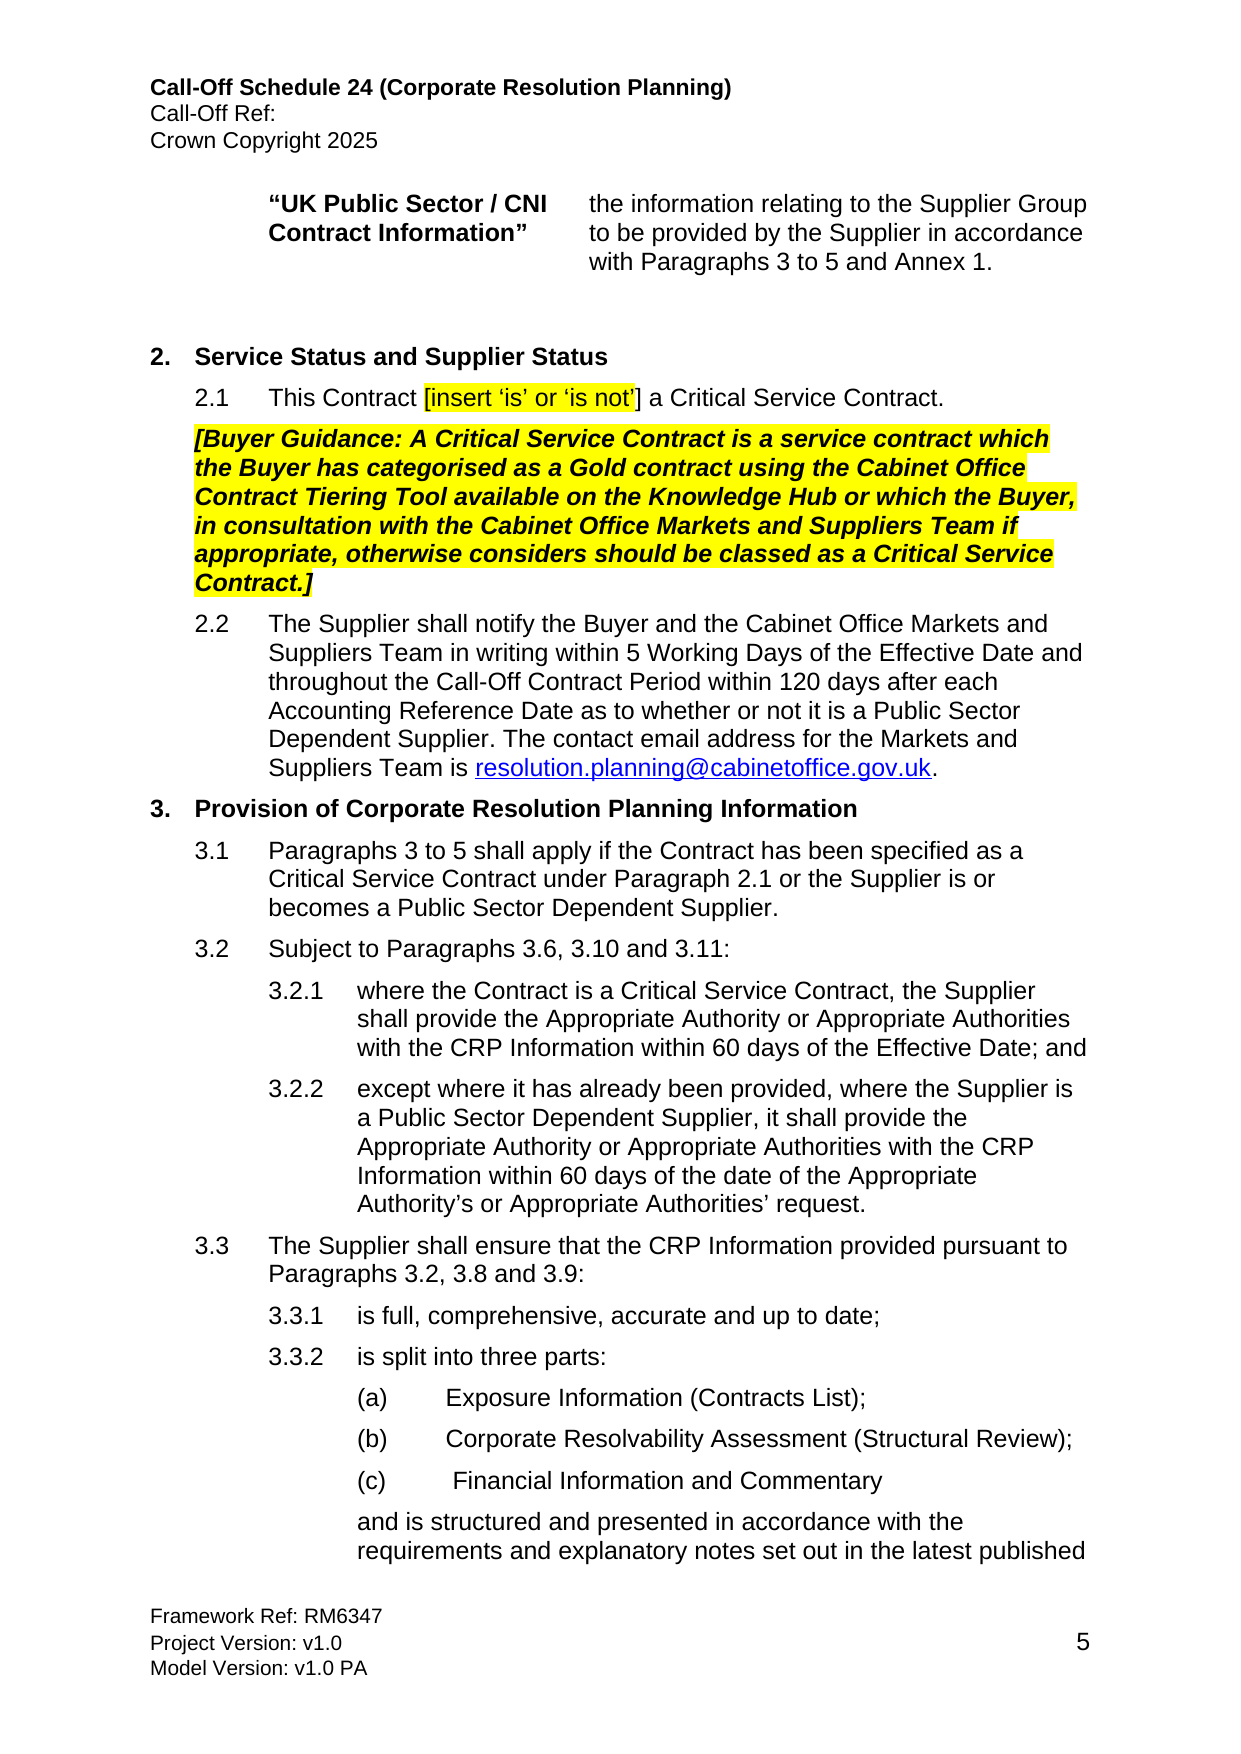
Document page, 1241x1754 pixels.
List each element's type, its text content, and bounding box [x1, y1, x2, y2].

list Subject to Paragraphs 3.6, 3.10 and 3.11: [194, 934, 1090, 963]
list The Supplier shall notify the Buyer and the Cabinet Office Markets and Suppliers Team in writing within 5 Working Days of the Effective Date and throughout the Call-Off Contract Period within 120 days after each Accounting Reference Date as to whether or not it is a Public Sector Dependent Supplier. The contact email address for the Markets and Suppliers Team is resolution.planning@cabinetoffice.gov.uk. [194, 609, 1090, 782]
table_cell “UK Public Sector / CNI Contract Information” [268, 177, 578, 288]
text [Buyer Guidance: A Critical Service Contract is a service contract which the Buyer has categorised as a Gold contract using the Cabinet Office Contract Tiering Tool available on the Knowledge Hub or which the Buyer, in consultation with the Cabinet Office Markets and Suppliers Team if appropriate, otherwise considers should be classed as a Critical Service Contract.] [312, 424, 1090, 597]
list Exposure Information (Contracts List); [357, 1383, 1090, 1412]
list where the Contract is a Critical Service Contract, the Supplier shall provide the Appropriate Authority or Appropriate Authorities with the CRP Information within 60 days of the Effective Date; and [268, 976, 1090, 1062]
list Corporate Resolvability Assessment (Structural Review); [357, 1424, 1090, 1453]
list This Contract [insert ‘is’ or ‘is not’] a Critical Service Contract. [635, 383, 1090, 412]
list Paragraphs 3 to 5 shall apply if the Contract has been specified as a Critical Service Contract under Paragraph 2.1 or the Supplier is or becomes a Public Sector Dependent Supplier. [194, 836, 1090, 922]
list is split into three parts: [268, 1342, 1090, 1371]
list Financial Information and Commentary [357, 1466, 1090, 1494]
list The Supplier shall ensure that the CRP Information provided pursuant to Paragraphs 3.2, 3.8 and 3.9: [194, 1231, 1090, 1288]
list This Contract [insert ‘is’ or ‘is not’] a Critical Service Contract. [194, 383, 424, 412]
list is full, comprehensive, accurate and up to date; [268, 1301, 1090, 1329]
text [357, 1507, 1090, 1564]
list Provision of Corporate Resolution Planning Information [150, 794, 1090, 823]
list Service Status and Supplier Status [150, 342, 1090, 371]
list except where it has already been provided, where the Supplier is a Public Sector Dependent Supplier, it shall provide the Appropriate Authority or Appropriate Authorities with the CRP Information within 60 days of the date of the Appropriate Authority’s or Appropriate Authorities’ request. [268, 1074, 1090, 1218]
table_cell the information relating to the Supplier Group to be provided by the Supplier in accordance with Paragraphs 3 to 5 and Annex 1. [578, 177, 1106, 288]
